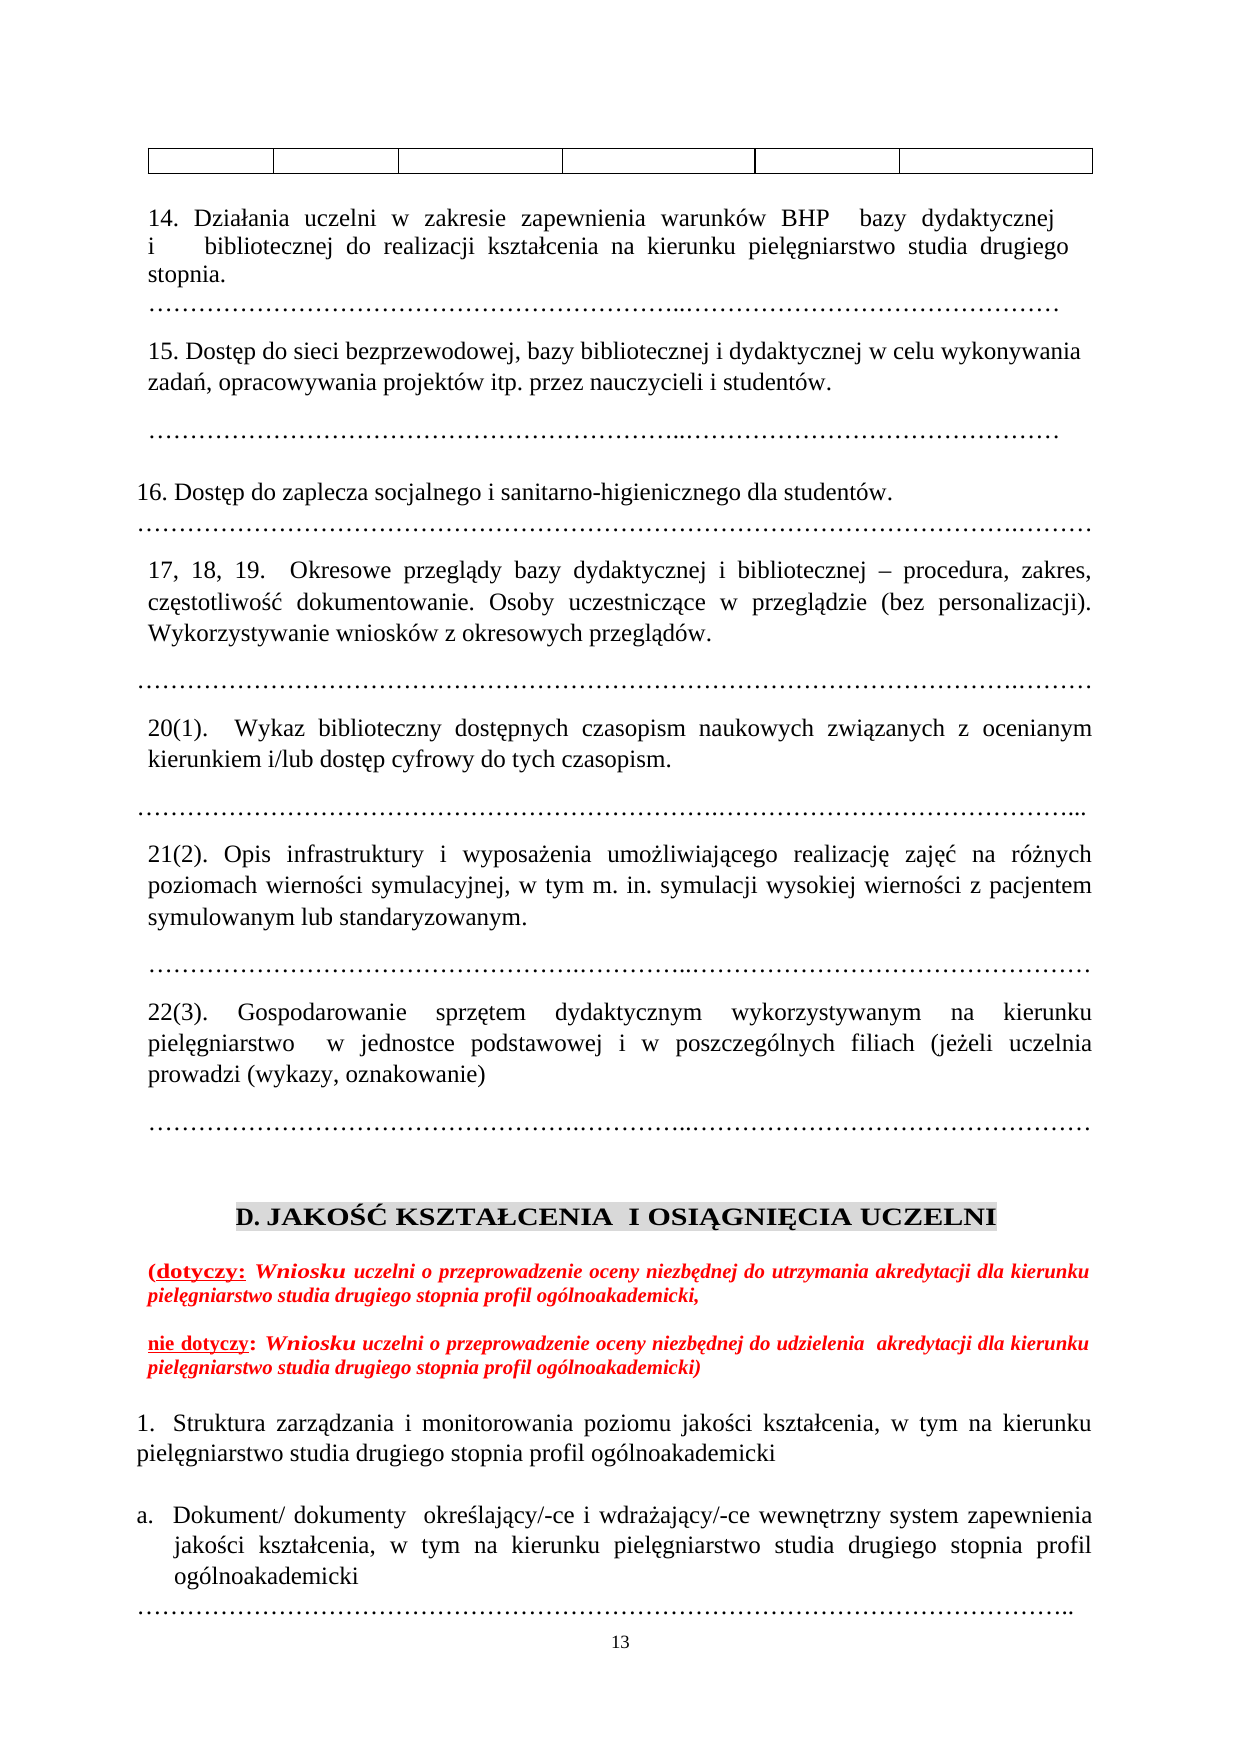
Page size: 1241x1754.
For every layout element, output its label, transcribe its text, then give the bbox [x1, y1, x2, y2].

list Dokument/ dokumenty określający/-ce i wdrażający/-ce wewnętrzny system zapewnienia jakości kształcenia, w tym na kierunku pielęgniarstwo studia drugiego stopnia profil ogólnoakademicki [136, 1500, 1093, 1589]
list ………………………………………………………..……………………………………… [148, 288, 1093, 317]
text (dotyczy: Wniosku uczelni o przeprowadzenie oceny niezbędnej do utrzymania akredytacji dla kierunku pielęgniarstwo studia drugiego stopnia profil ogólnoakademicki, [148, 1259, 1093, 1307]
text …………………………………………….…………..………………………………………… [148, 949, 1093, 978]
list 16. Dostęp do zaplecza socjalnego i sanitarno-higienicznego dla studentów. [136, 477, 1093, 506]
text …………………………………………….…………..………………………………………… [148, 1107, 1093, 1136]
list …………………………………………………………………………………………….……… [136, 665, 1093, 694]
list Struktura zarządzania i monitorowania poziomu jakości kształcenia, w tym na kierunku pielęgniarstwo studia drugiego stopnia profil ogólnoakademicki [136, 1408, 1093, 1467]
table_cell [563, 149, 754, 173]
text nie dotyczy: Wniosku uczelni o przeprowadzenie oceny niezbędnej do udzielenia akredytacji dla kierunku pielęgniarstwo studia drugiego stopnia profil ogólnoakademicki) [148, 1307, 1093, 1379]
list …………………………………………………………………………………………….……… [136, 508, 1093, 537]
table_cell [756, 149, 899, 173]
text 15. Dostęp do sieci bezprzewodowej, bazy bibliotecznej i dydaktycznej w celu wykonywania zadań, opracowywania projektów itp. przez nauczycieli i studentów. [148, 336, 1093, 396]
table_cell [399, 149, 562, 173]
text D. JAKOŚĆ KSZTAŁCENIA I OSIĄGNIĘCIA UCZELNI [148, 1202, 1093, 1259]
text 21(2). Opis infrastruktury i wyposażenia umożliwiającego realizację zajęć na różnych poziomach wierności symulacyjnej, w tym m. in. symulacji wysokiej wierności z pacjentem symulowanym lub standaryzowanym. [148, 839, 1093, 930]
text 17, 18, 19. Okresowe przeglądy bazy dydaktycznej i bibliotecznej – procedura, zakres, częstotliwość dokumentowanie. Osoby uczestniczące w przeglądzie (bez personalizacji). Wykorzystywanie wniosków z okresowych przeglądów. [148, 556, 1093, 646]
text 14. Działania uczelni w zakresie zapewnienia warunków BHP bazy dydaktycznej i bibliotecznej do realizacji kształcenia na kierunku pielęgniarstwo studia drugiego stopnia. [148, 204, 1070, 288]
list ………………………………………………………..……………………………………… [148, 415, 1093, 443]
table_cell [274, 149, 398, 173]
table_cell [149, 149, 273, 173]
text 22(3). Gospodarowanie sprzętem dydaktycznym wykorzystywanym na kierunku pielęgniarstwo w jednostce podstawowej i w poszczególnych filiach (jeżeli uczelnia prowadzi (wykazy, oznakowanie) [148, 997, 1093, 1088]
list ………………………………………………………………………………………………….. [136, 1591, 1093, 1620]
table_cell [900, 149, 1092, 173]
text 20(1). Wykaz biblioteczny dostępnych czasopism naukowych związanych z ocenianym kierunkiem i/lub dostęp cyfrowy do tych czasopism. [148, 713, 1093, 773]
text …………………………………………………………….……………………………………... [136, 792, 1093, 821]
